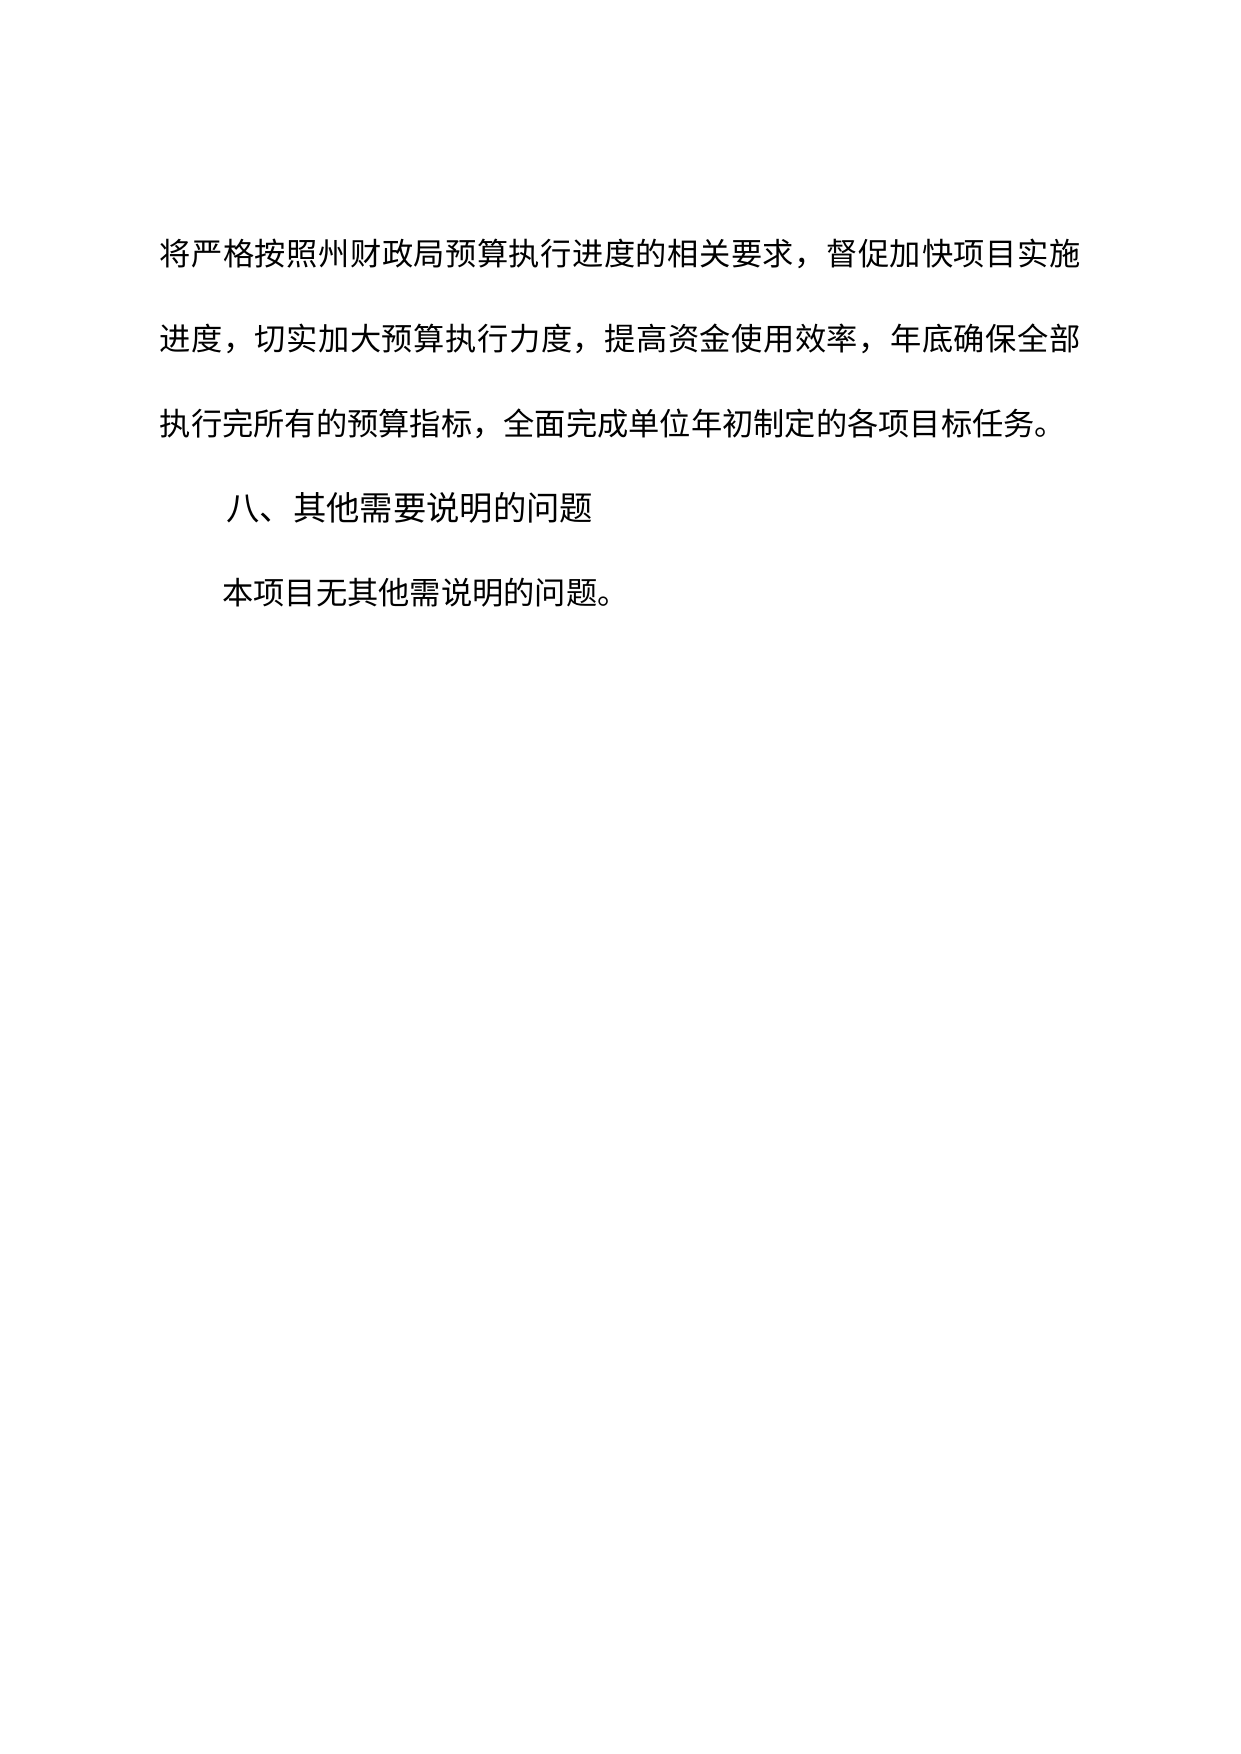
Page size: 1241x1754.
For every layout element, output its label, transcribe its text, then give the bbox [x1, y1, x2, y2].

text 本项目无其他需说明的问题。 [159, 549, 1081, 634]
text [159, 209, 1081, 464]
subtitle 八、其他需要说明的问题 [159, 464, 1081, 549]
